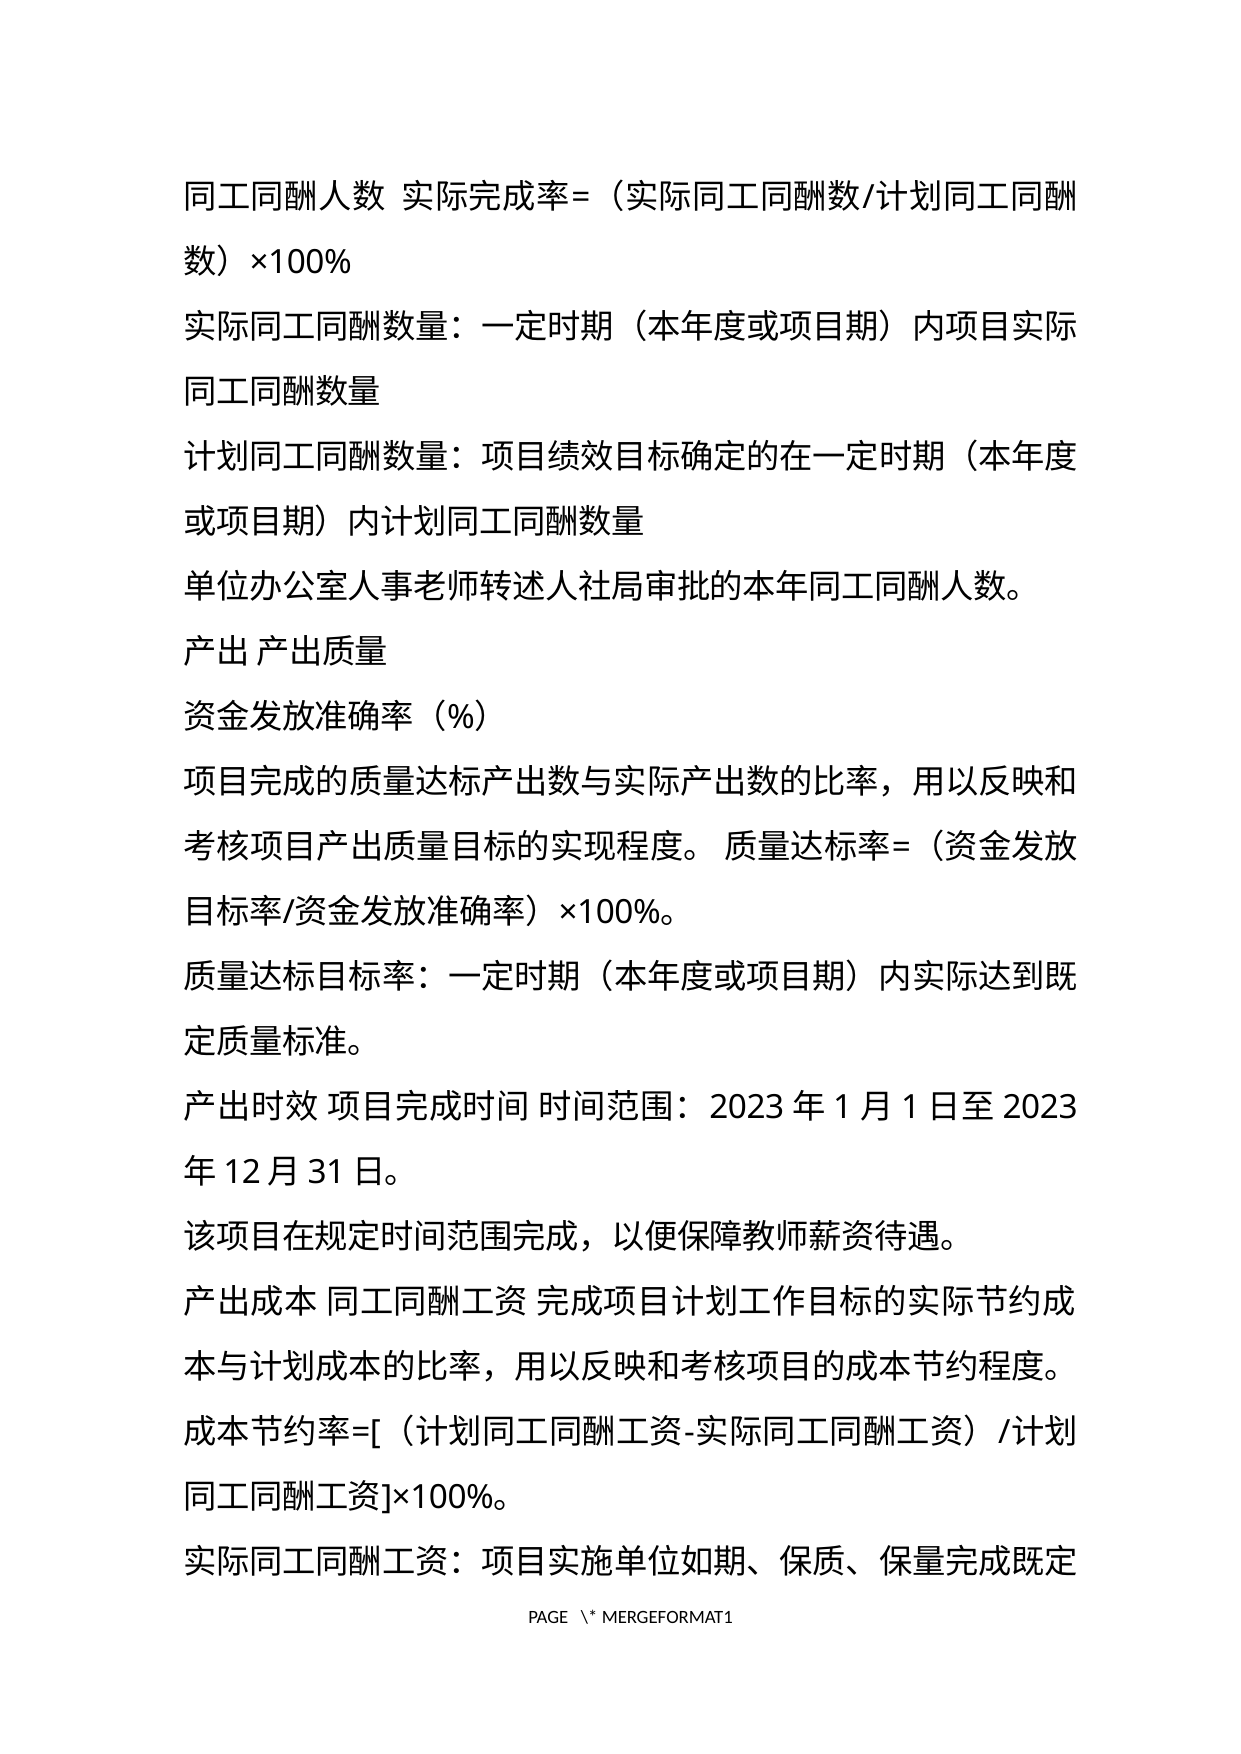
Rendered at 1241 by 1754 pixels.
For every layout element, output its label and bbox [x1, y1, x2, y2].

text [183, 162, 1078, 1592]
